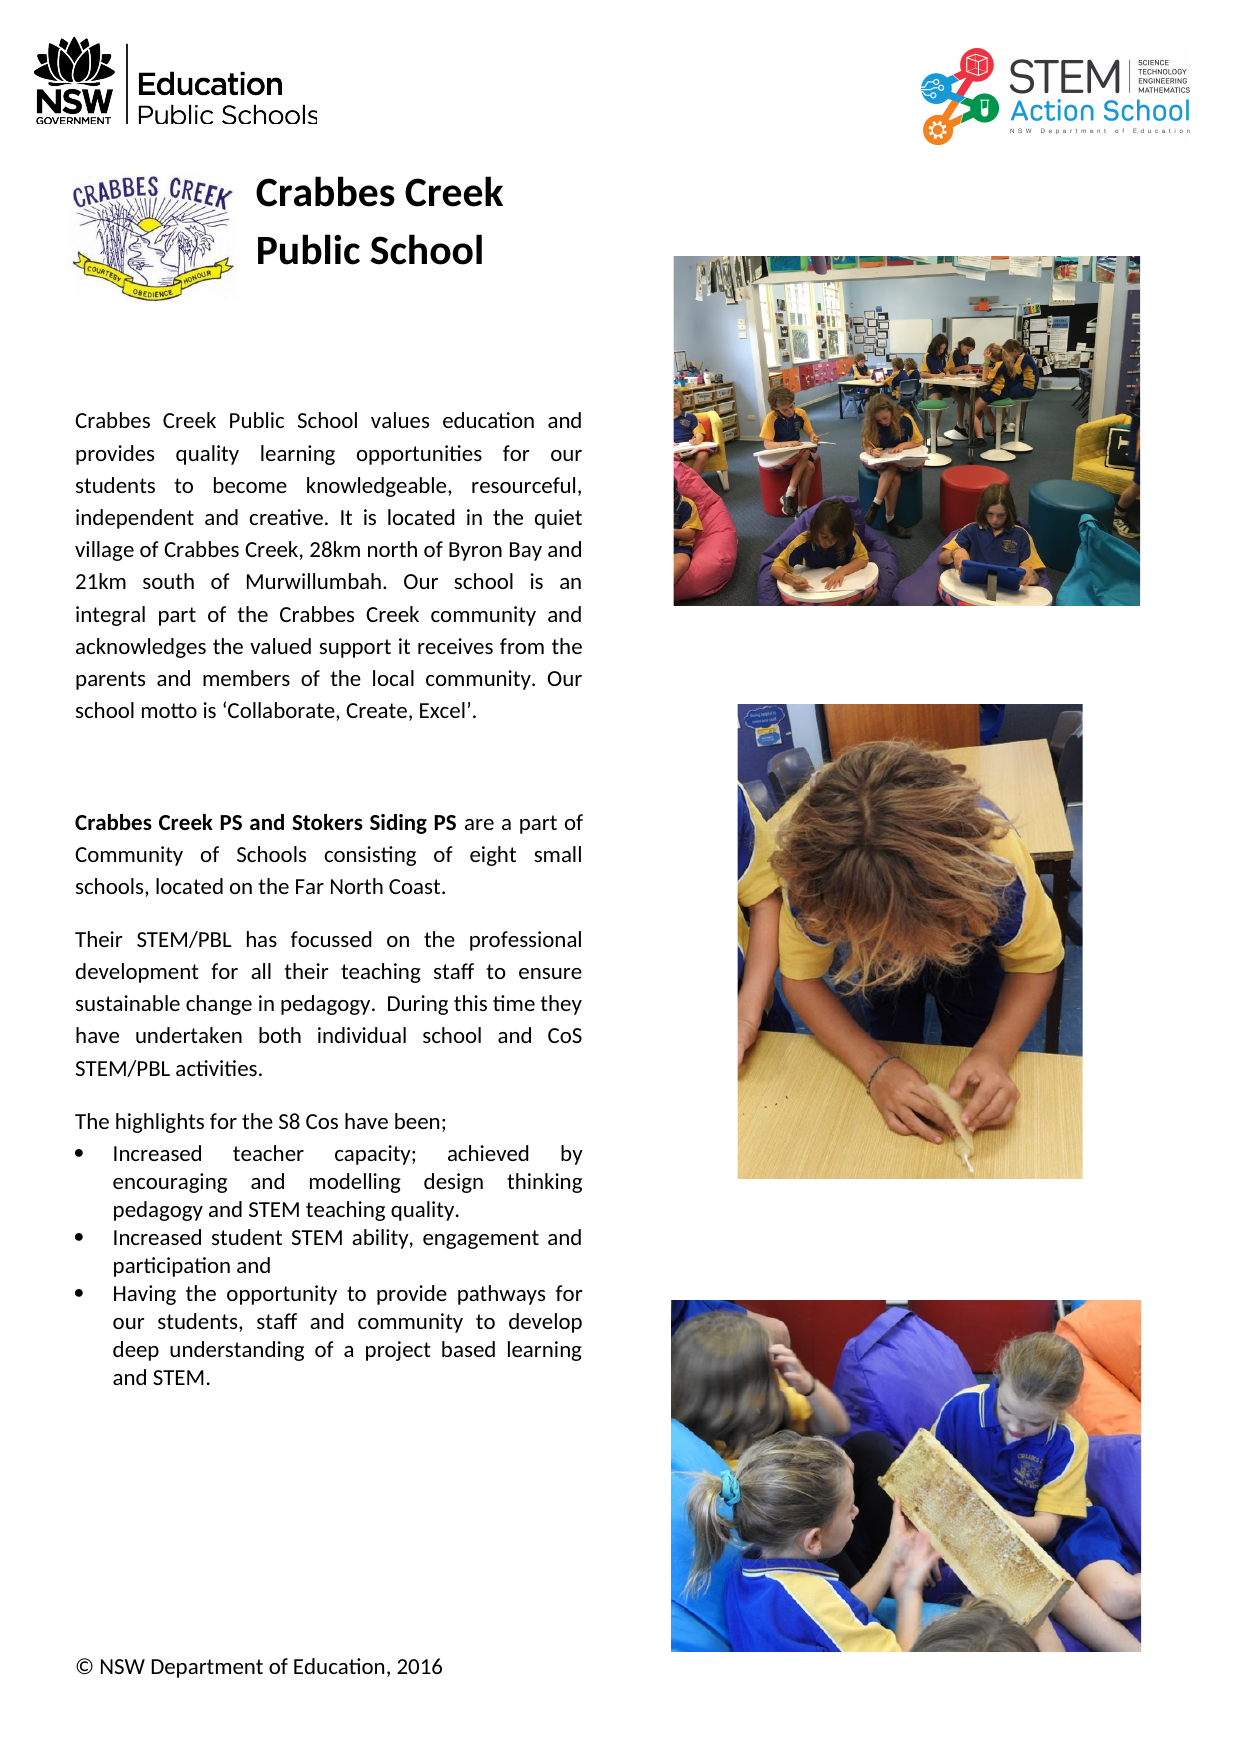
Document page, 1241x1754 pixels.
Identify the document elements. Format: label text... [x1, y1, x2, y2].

picture [737, 704, 1083, 1179]
picture [673, 256, 1141, 606]
text Crabbes Creek Public School values education and provides quality learning opportunities for our students to become knowledgeable, resourceful, independent and creative. It is located in the quiet village of Crabbes Creek, 28km north of Byron Bay and 21km south of Murwillumbah. Our school is an integral part of the Crabbes Creek community and acknowledges the valued support it receives from the parents and members of the local community. Our school motto is ‘Collaborate, Create, Excel’. [75, 407, 583, 724]
list Having the opportunity to provide pathways for our students, staff and community to develop deep understanding of a project based learning and STEM. [75, 1279, 583, 1391]
list Increased student STEM ability, engagement and participation and [75, 1223, 583, 1279]
text Crabbes Creek PS and Stokers Siding PS are a part of Community of Schools consisting of eight small schools, located on the Far North Coast. [75, 808, 583, 900]
picture [671, 1300, 1142, 1652]
picture [32, 35, 317, 124]
text The highlights for the S8 Cos have been; [75, 1107, 583, 1135]
picture [921, 48, 1190, 145]
picture [68, 173, 237, 305]
text Crabbes Creek Public School [75, 166, 583, 275]
text Their STEM/PBL has focussed on the professional development for all their teaching staff to ensure sustainable change in pedagogy. During this time they have undertaken both individual school and CoS STEM/PBL activities. [75, 925, 583, 1082]
list Increased teacher capacity; achieved by encouraging and modelling design thinking pedagogy and STEM teaching quality. [75, 1139, 583, 1223]
